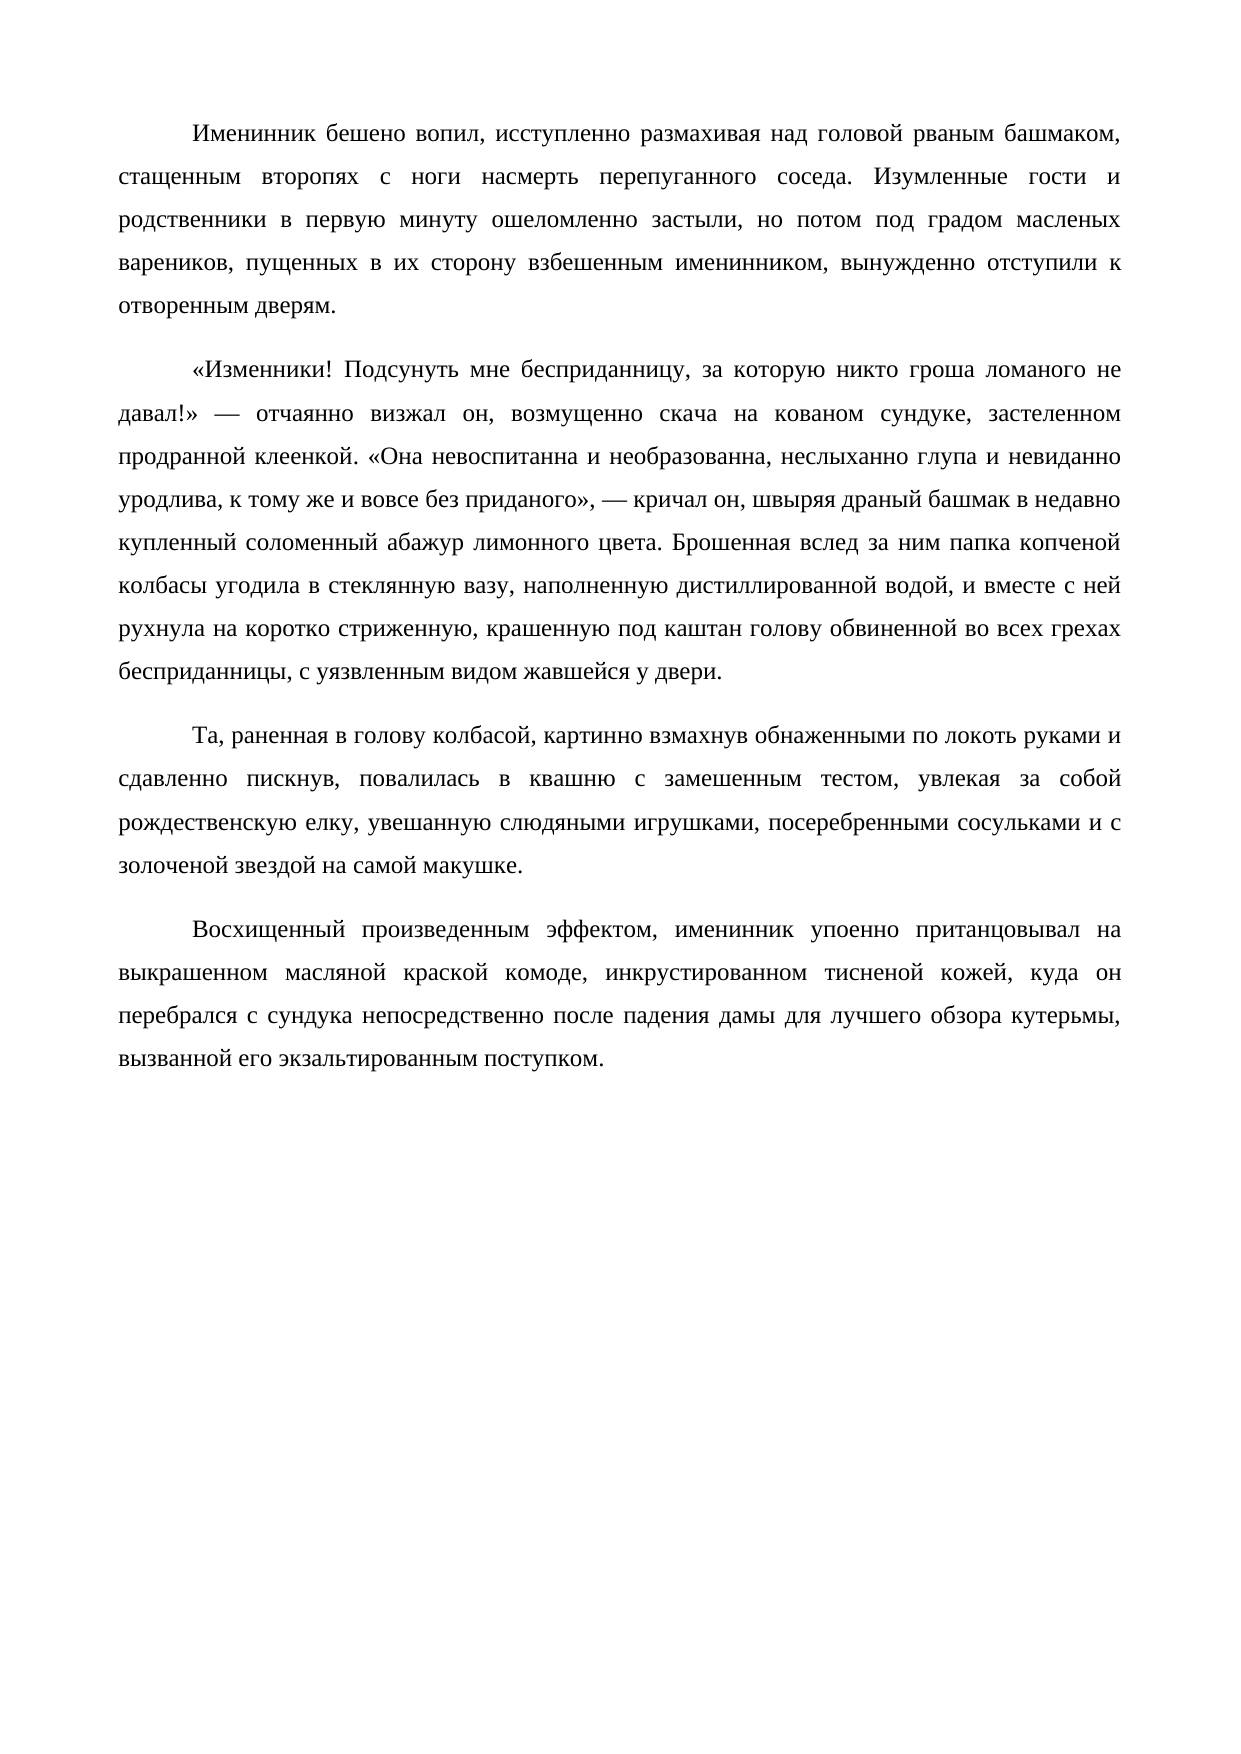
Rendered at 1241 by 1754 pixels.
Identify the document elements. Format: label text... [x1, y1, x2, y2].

text Та, раненная в голову колбасой, картинно взмахнув обнаженными по локоть руками и сдавленно пискнув, повалилась в квашню с замешенным тестом, увлекая за собой рождественскую елку, увешанную слюдяными игрушками, посеребренными сосульками и с золоченой звездой на самой макушке. [118, 720, 1122, 878]
text Именинник бешено вопил, исступленно размахивая над головой рваным башмаком, стащенным второпях с ноги насмерть перепуганного соседа. Изумленные гости и родственники в первую минуту ошеломленно застыли, но потом под градом масленых вареников, пущенных в их сторону взбешенным именинником, вынужденно отступили к отворенным дверям. [118, 118, 1122, 319]
text Восхищенный произведенным эффектом, именинник упоенно пританцовывал на выкрашенном масляной краской комоде, инкрустированном тисненой кожей, куда он перебрался с сундука непосредственно после падения дамы для лучшего обзора кутерьмы, вызванной его экзальтированным поступком. [118, 914, 1122, 1072]
text «Изменники! Подсунуть мне бесприданницу, за которую никто гроша ломаного не давал!» — отчаянно визжал он, возмущенно скача на кованом сундуке, застеленном продранной клеенкой. «Она невоспитанна и необразованна, неслыханно глупа и невиданно уродлива, к тому же и вовсе без приданого», — кричал он, швыряя драный башмак в недавно купленный соломенный абажур лимонного цвета. Брошенная вслед за ним папка копченой колбасы угодила в стеклянную вазу, наполненную дистиллированной водой, и вместе с ней рухнула на коротко стриженную, крашенную под каштан голову обвиненной во всех грехах бесприданницы, с уязвленным видом жавшейся у двери. [118, 354, 1122, 685]
